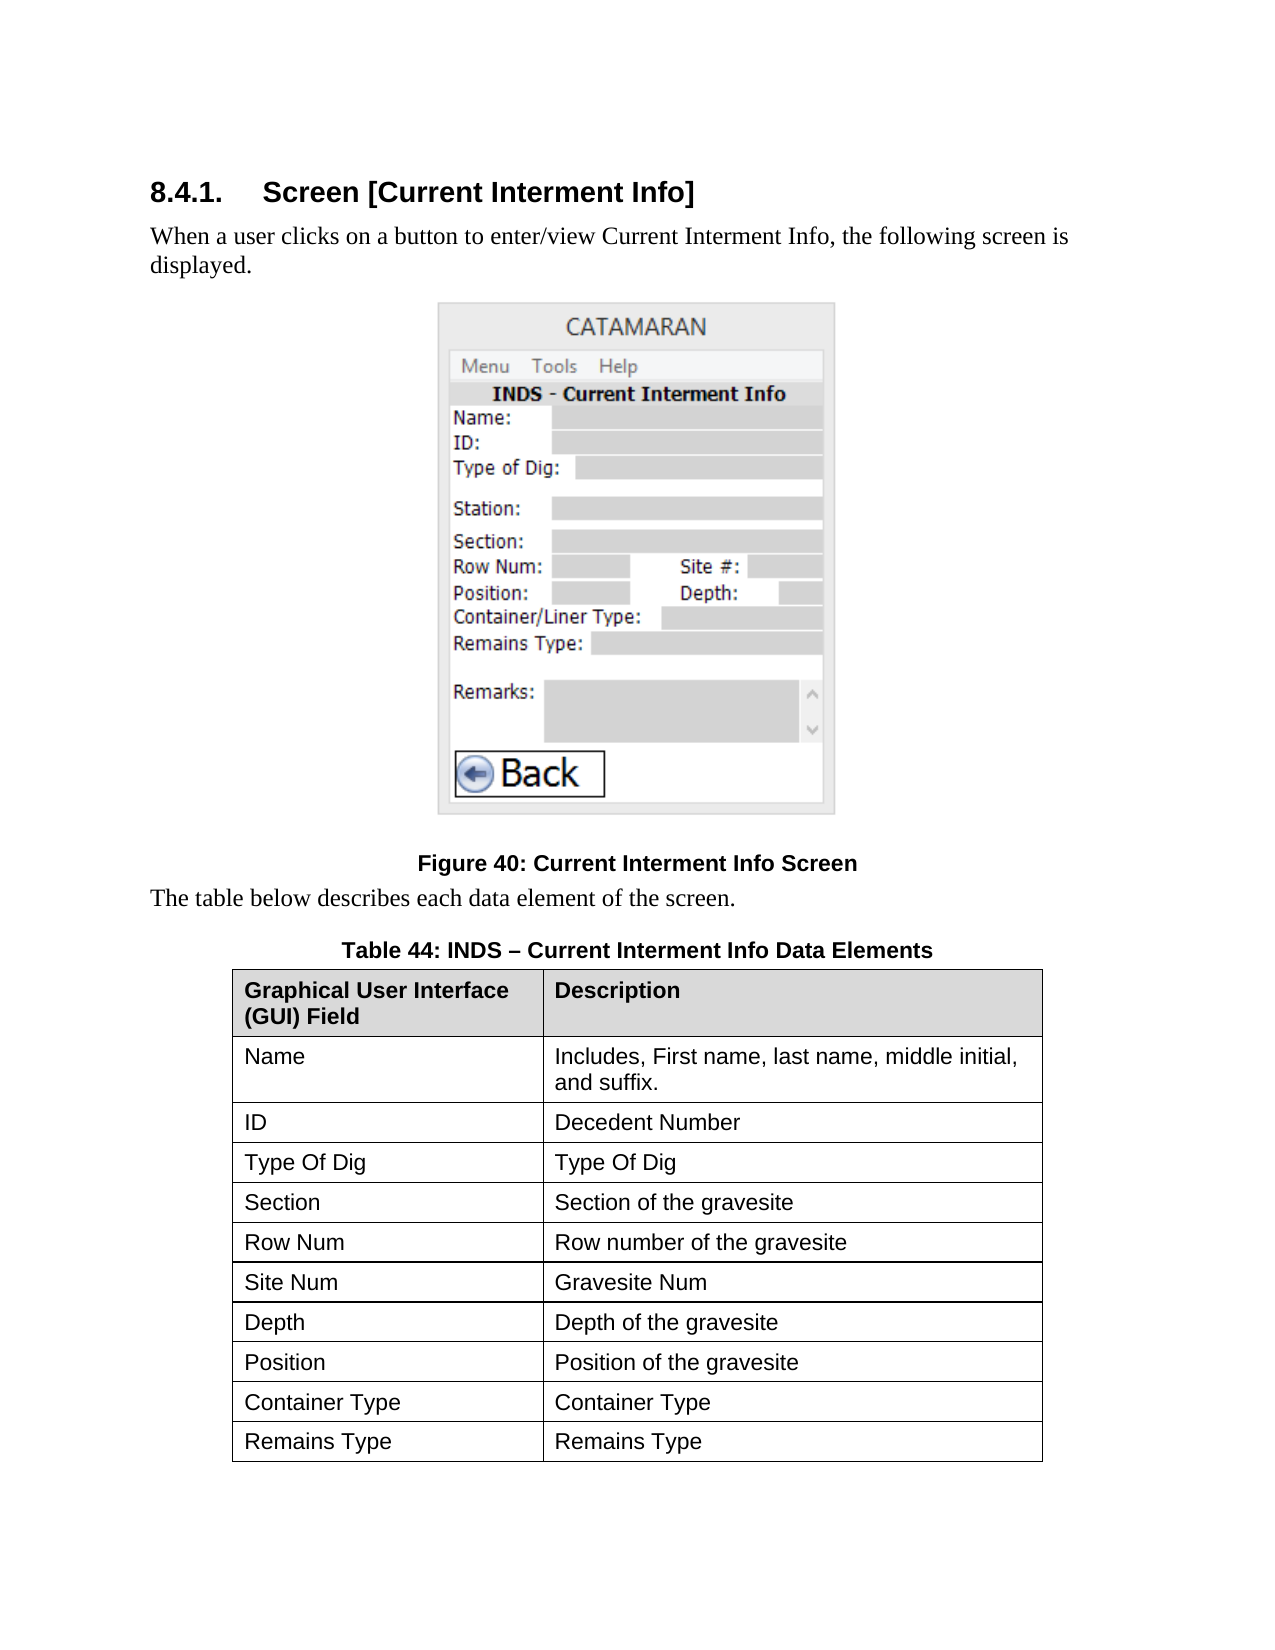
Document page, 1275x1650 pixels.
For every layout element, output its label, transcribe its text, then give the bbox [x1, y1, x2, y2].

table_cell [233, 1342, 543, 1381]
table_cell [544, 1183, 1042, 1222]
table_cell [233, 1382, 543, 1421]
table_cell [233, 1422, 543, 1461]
text Figure 40: Current Interment Info Screen [150, 850, 1125, 877]
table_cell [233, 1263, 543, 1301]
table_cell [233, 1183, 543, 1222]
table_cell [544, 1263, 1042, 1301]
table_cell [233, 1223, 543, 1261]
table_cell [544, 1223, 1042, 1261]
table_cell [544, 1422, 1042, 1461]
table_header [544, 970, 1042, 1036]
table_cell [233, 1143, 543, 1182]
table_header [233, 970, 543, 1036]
picture [427, 291, 848, 826]
text Table 44: INDS – Current Interment Info Data Elements [150, 937, 1125, 963]
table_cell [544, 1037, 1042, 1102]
subtitle Screen [Current Interment Info] [150, 175, 1125, 208]
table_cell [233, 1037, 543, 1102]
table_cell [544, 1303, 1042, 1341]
text The table below describes each data element of the screen. [150, 883, 1125, 912]
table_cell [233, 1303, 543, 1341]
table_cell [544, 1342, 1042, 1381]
text When a user clicks on a button to enter/view Current Interment Info, the following screen is displayed. [150, 221, 1125, 278]
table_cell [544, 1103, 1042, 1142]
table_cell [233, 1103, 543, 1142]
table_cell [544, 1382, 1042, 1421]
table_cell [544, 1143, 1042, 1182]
